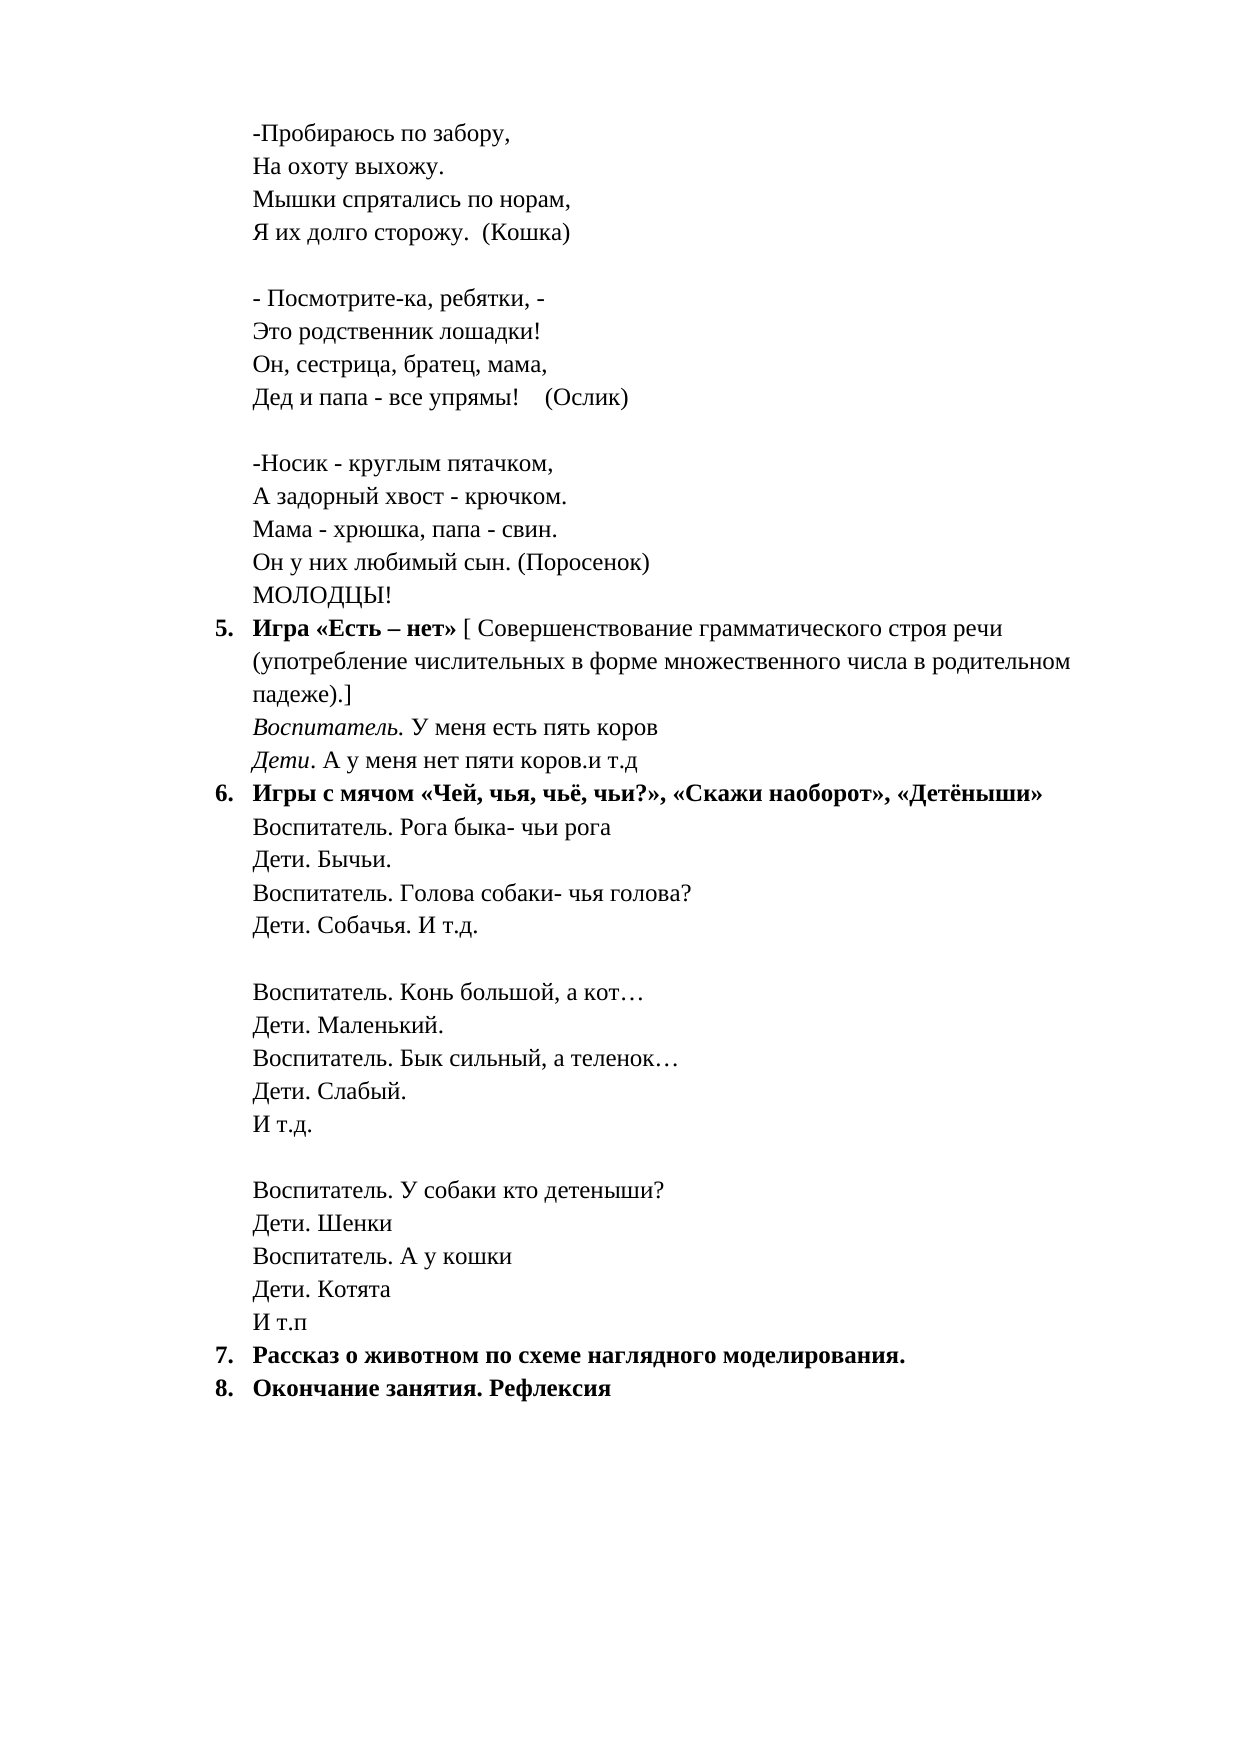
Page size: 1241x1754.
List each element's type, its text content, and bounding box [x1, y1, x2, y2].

list Рассказ о животном по схеме наглядного моделирования. [215, 1340, 1152, 1369]
list Воспитатель. Бык сильный, а теленок… [252, 1043, 1152, 1071]
list -Пробираюсь по забору, [252, 118, 1152, 147]
list Воспитатель. А у кошки [252, 1241, 1152, 1269]
list И т.п [252, 1307, 1152, 1336]
list Он, сестрица, братец, мама, [252, 349, 1152, 378]
list Дети. Шенки [252, 1208, 1152, 1237]
list Воспитатель. Конь большой, а кот… [252, 977, 1152, 1005]
list Дети. Собачья. И т.д. [252, 911, 1152, 939]
list Дед и папа - все упрямы! (Ослик) [252, 382, 1152, 411]
list МОЛОДЦЫ! [252, 580, 1152, 609]
list На охоту выхожу. [252, 151, 1152, 180]
list Он у них любимый сын. (Поросенок) [252, 547, 1152, 576]
list Игры с мячом «Чей, чья, чьё, чьи?», «Скажи наоборот», «Детёныши» [215, 778, 1152, 807]
list Окончание занятия. Рефлексия [215, 1373, 1152, 1402]
list Дети. Котята [252, 1274, 1152, 1303]
list Дети. Слабый. [252, 1076, 1152, 1104]
list - Посмотрите-ка, ребятки, - [252, 283, 1152, 312]
list Дети. А у меня нет пяти коров.и т.д [252, 746, 1152, 774]
list Дети. Бычьи. [252, 844, 1152, 873]
list Это родственник лошадки! [252, 316, 1152, 345]
list А задорный хвост - крючком. [252, 481, 1152, 510]
list Мышки спрятались по норам, [252, 184, 1152, 213]
list Я их долго сторожу. (Кошка) [252, 217, 1152, 246]
list Дети. Маленький. [252, 1010, 1152, 1038]
list Воспитатель. Голова собаки- чья голова? [252, 878, 1152, 906]
list Мама - хрюшка, папа - свин. [252, 514, 1152, 543]
list -Носик - круглым пятачком, [252, 448, 1152, 477]
list Воспитатель. У собаки кто детеныши? [252, 1175, 1152, 1203]
list Воспитатель. Рога быка- чьи рога [252, 812, 1152, 840]
list Игра «Есть – нет» [ Совершенствование грамматического строя речи (употребление числительных в форме множественного числа в родительном падеже).] [215, 613, 1152, 708]
list Воспитатель. У меня есть пять коров [252, 712, 1152, 741]
list И т.д. [252, 1109, 1152, 1137]
